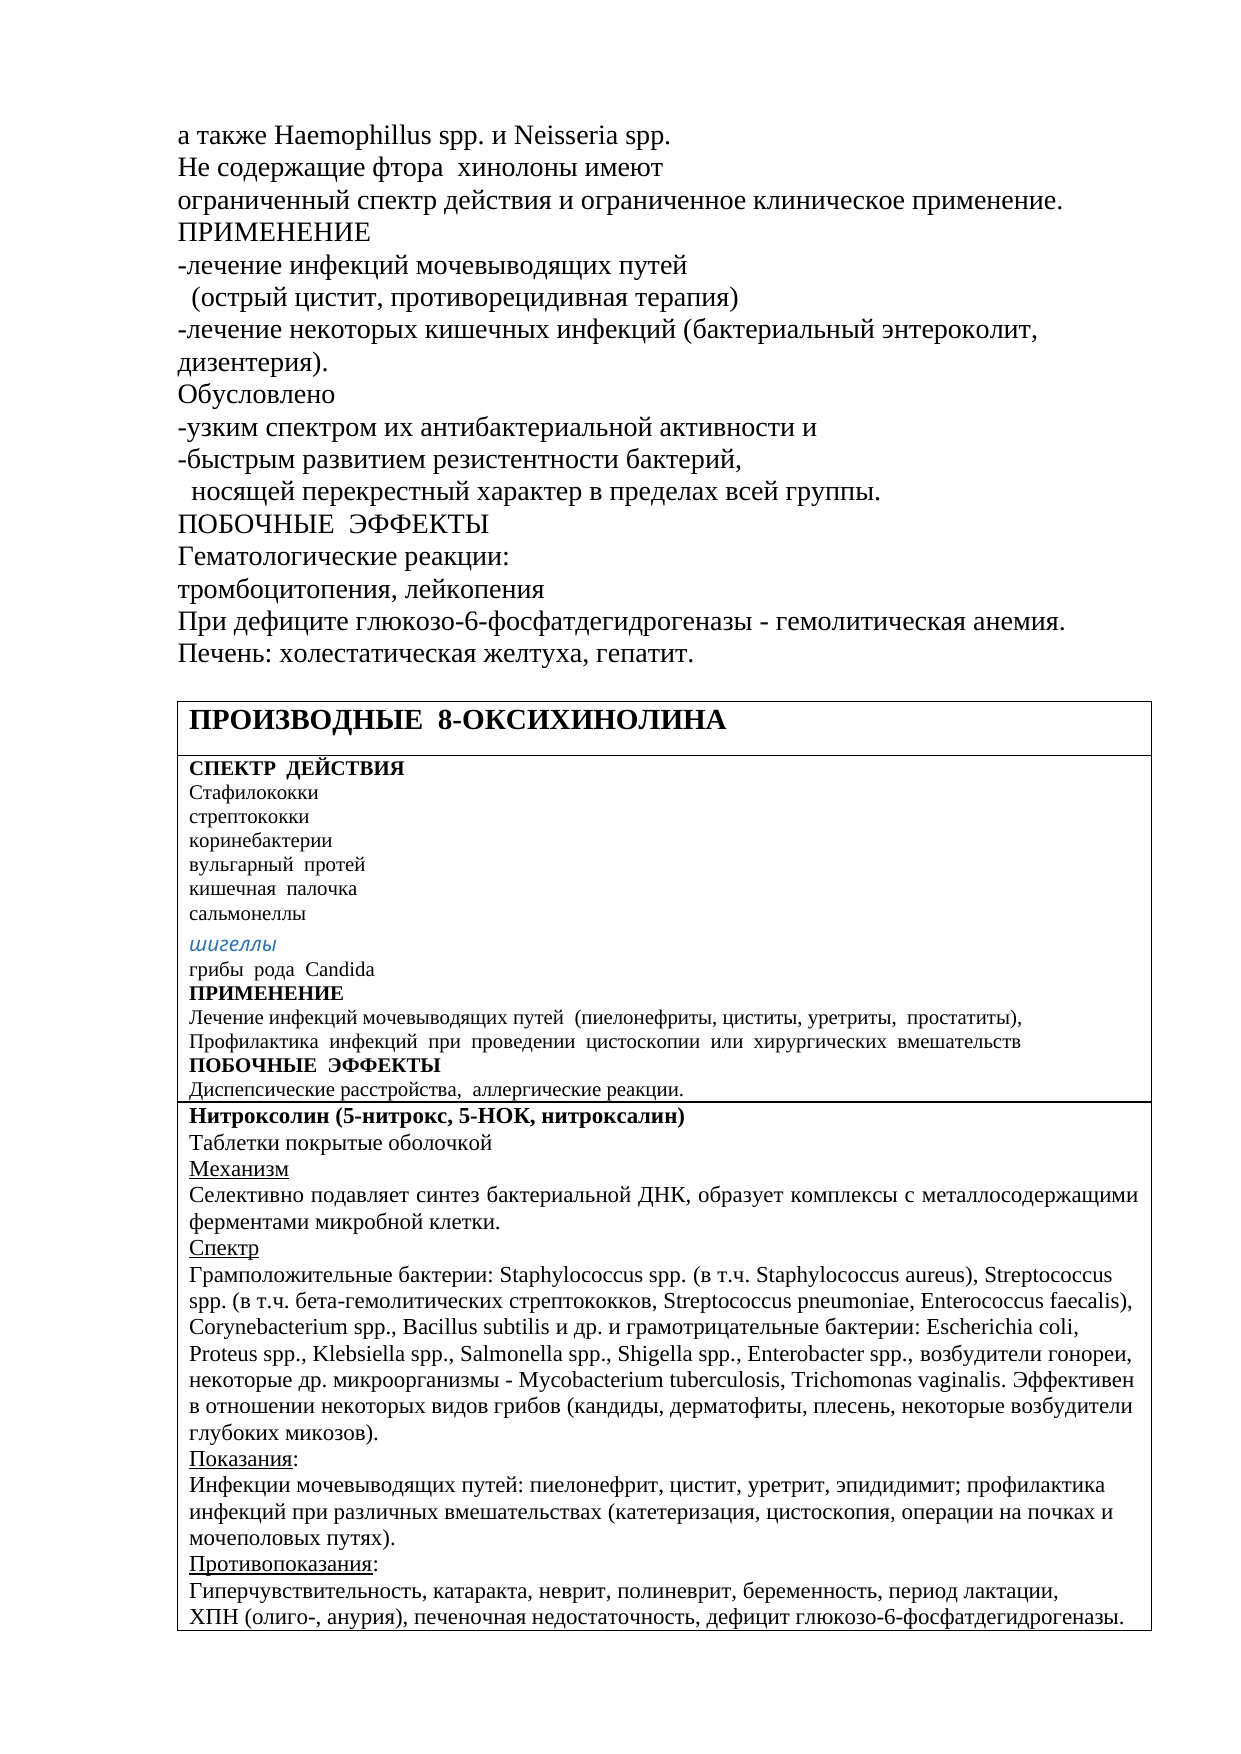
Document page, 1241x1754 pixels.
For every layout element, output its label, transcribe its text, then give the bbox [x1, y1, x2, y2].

text Обусловлено [177, 377, 1152, 410]
text Печень: холестатическая желтуха, гепатит. [177, 636, 1152, 669]
text ПОБОЧНЫЕ ЭФФЕКТЫ Гематологические реакции: тромбоцитопения, лейкопения При дефиците глюкозо-6-фосфатдегидрогеназы - гемолитическая анемия. [177, 507, 1152, 636]
table_header ПРОИЗВОДНЫЕ 8-ОКСИХИНОЛИНА [178, 702, 1151, 755]
text -узким спектром их антибактериальной активности и [177, 410, 1152, 442]
text -лечение некоторых кишечных инфекций (бактериальный энтероколит, дизентерия). [177, 312, 1152, 377]
text -лечение инфекций мочевыводящих путей [177, 248, 1152, 280]
text (острый цистит, противорецидивная терапия) [177, 280, 1152, 312]
text ПРИМЕНЕНИЕ [177, 215, 1152, 248]
table_cell СПЕКТР ДЕЙСТВИЯ Стафилококки стрептококки коринебактерии вульгарный протей кишечная палочка сальмонеллы шигеллы грибы рода Сandida ПРИМЕНЕНИЕ Лечение инфекций мочевыводящих путей (пиелонефриты, циститы, уретриты, простатиты), Профилактика инфекций при проведении цистоскопии или хирургических вмешательств ПОБОЧНЫЕ ЭФФЕКТЫ Диспепсические расстройства, аллергические реакции. [178, 756, 1151, 1101]
text а также Haemophillus spp. и Neisseria spp. [177, 118, 1152, 151]
text ограниченный спектр действия и ограниченное клиническое применение. [177, 183, 1152, 215]
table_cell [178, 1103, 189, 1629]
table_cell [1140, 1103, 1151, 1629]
text носящей перекрестный характер в пределах всей группы. [177, 474, 1152, 507]
text -быстрым развитием резистентности бактерий, [177, 442, 1152, 474]
text Не содержащие фтора хинолоны имеют [177, 151, 1152, 183]
